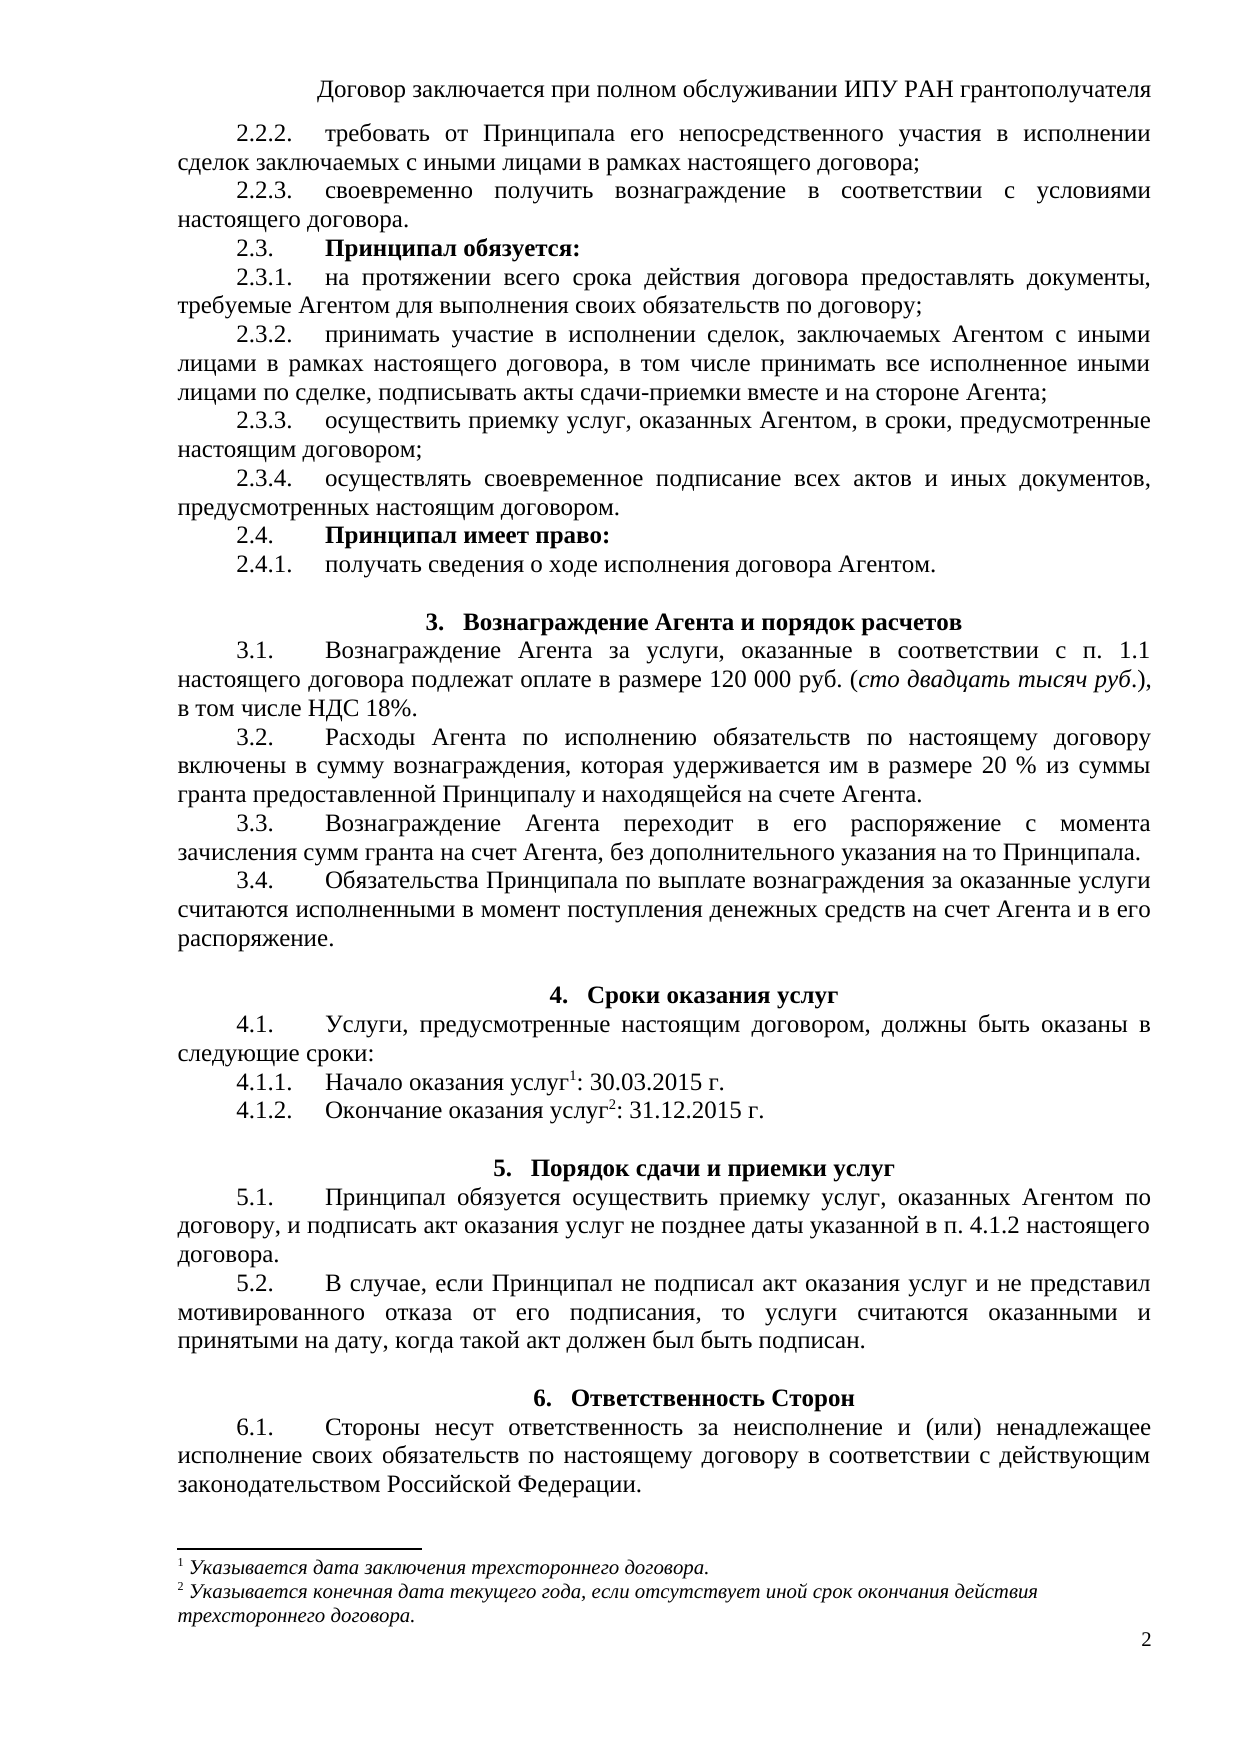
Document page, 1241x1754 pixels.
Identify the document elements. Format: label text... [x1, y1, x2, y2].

list получать сведения о ходе исполнения договора Агентом. [236, 549, 1152, 578]
list Начало оказания услуг: 30.03.2015 г. [236, 1067, 1152, 1096]
list Принципал обязуется: [236, 233, 1152, 262]
list осуществить приемку услуг, оказанных Агентом, в сроки, предусмотренные настоящим договором; [177, 406, 1152, 463]
list требовать от Принципала его непосредственного участия в исполнении сделок заключаемых с иными лицами в рамках настоящего договора; [177, 118, 1152, 176]
list Окончание оказания услуг: 31.12.2015 г. [177, 1096, 1152, 1124]
list Обязательства Принципала по выплате вознаграждения за оказанные услуги считаются исполненными в момент поступления денежных средств на счет Агента и в его распоряжение. [177, 866, 1152, 952]
list Вознаграждение Агента переходит в его распоряжение с момента зачисления сумм гранта на счет Агента, без дополнительного указания на то Принципала. [177, 808, 1152, 866]
list Ответственность Сторон [236, 1383, 1152, 1412]
list принимать участие в исполнении сделок, заключаемых Агентом с иными лицами в рамках настоящего договора, в том числе принимать все исполненное иными лицами по сделке, подписывать акты сдачи-приемки вместе и на стороне Агента; [177, 319, 1152, 406]
list своевременно получить вознаграждение в соответствии с условиями настоящего договора. [177, 176, 1152, 233]
list Принципал имеет право: [236, 521, 1152, 549]
list на протяжении всего срока действия договора предоставлять документы, требуемые Агентом для выполнения своих обязательств по договору; [177, 262, 1152, 319]
list Сроки оказания услуг [236, 981, 1152, 1009]
list осуществлять своевременное подписание всех актов и иных документов, предусмотренных настоящим договором. [177, 463, 1152, 521]
list Принципал обязуется осуществить приемку услуг, оказанных Агентом по договору, и подписать акт оказания услуг не позднее даты указанной в п. 4.1.2 настоящего договора. [177, 1182, 1152, 1268]
list В случае, если Принципал не подписал акт оказания услуг и не представил мотивированного отказа от его подписания, то услуги считаются оказанными и принятыми на дату, когда такой акт должен был быть подписан. [177, 1268, 1152, 1354]
list Расходы Агента по исполнению обязательств по настоящему договору включены в сумму вознаграждения, которая удерживается им в размере 20 % из суммы гранта предоставленной Принципалу и находящейся на счете Агента. [177, 722, 1152, 808]
list Вознаграждение Агента за услуги, оказанные в соответствии с п. 1.1 настоящего договора подлежат оплате в размере 120 000 руб. (сто двадцать тысяч руб.), в том числе НДС 18%. [177, 636, 1152, 722]
list Вознаграждение Агента и порядок расчетов [236, 607, 1152, 636]
list Услуги, предусмотренные настоящим договором, должны быть оказаны в следующие сроки: [177, 1009, 1152, 1067]
list Порядок сдачи и приемки услуг [236, 1153, 1152, 1182]
list Стороны несут ответственность за неисполнение и (или) ненадлежащее исполнение своих обязательств по настоящему договору в соответствии с действующим законодательством Российской Федерации. [177, 1412, 1152, 1498]
